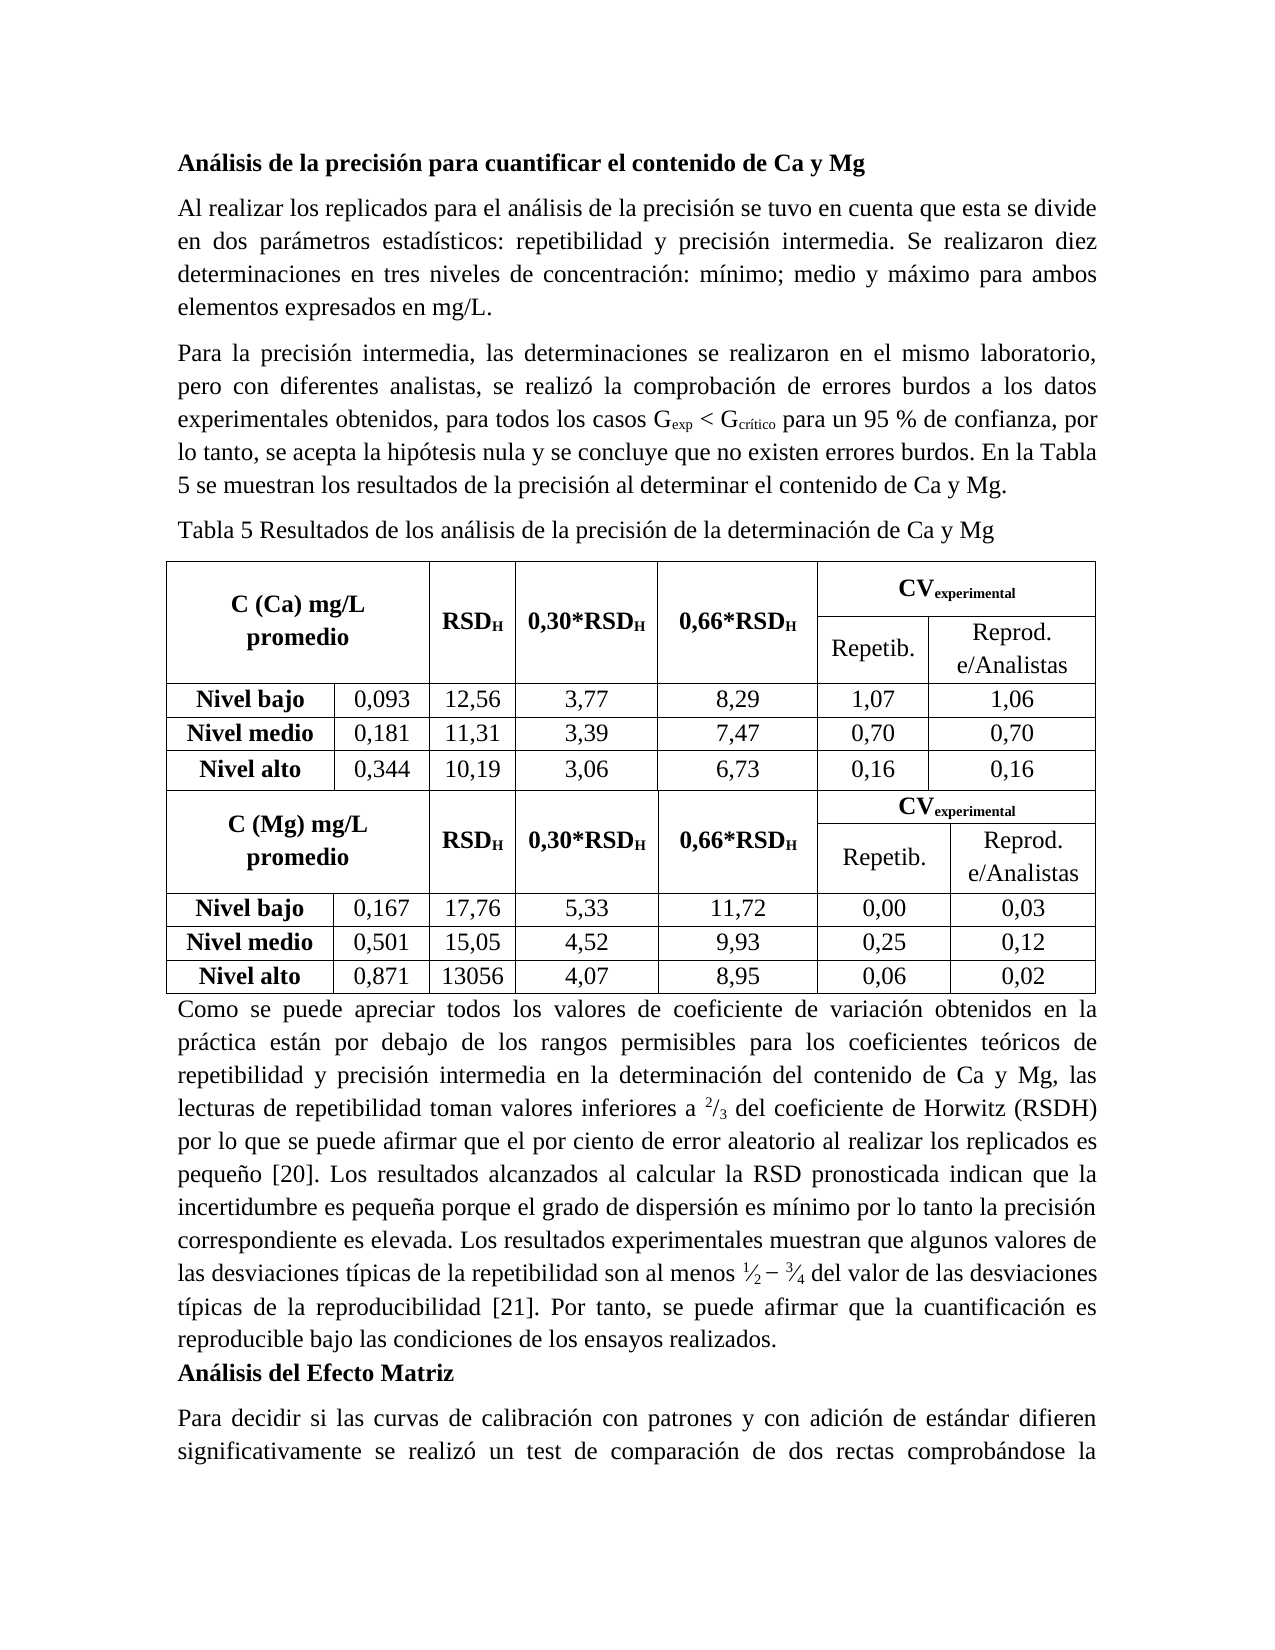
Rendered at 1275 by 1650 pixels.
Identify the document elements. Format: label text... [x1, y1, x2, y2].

table_header C (Ca) mg/L promedio [167, 562, 429, 683]
table_cell 0,06 [818, 961, 950, 993]
text Para la precisión intermedia, las determinaciones se realizaron en el mismo laboratorio, pero con diferentes analistas, se realizó la comprobación de errores burdos a los datos experimentales obtenidos, para todos los casos Gexp < Gcrítico para un 95 % de confianza, por lo tanto, se acepta la hipótesis nula y se concluye que no existen errores burdos. En la Tabla 5 se muestran los resultados de la precisión al determinar el contenido de Ca y Mg. [177, 338, 1098, 498]
table_cell 0,30*RSDH [516, 791, 658, 892]
table_cell 0,871 [334, 961, 429, 993]
text Análisis de la precisión para cuantificar el contenido de Ca y Mg [177, 148, 1098, 176]
table_cell Nivel bajo [167, 684, 334, 717]
table_cell 3,77 [516, 684, 657, 717]
table_cell 12,56 [430, 684, 515, 717]
table_header RSDH [430, 562, 515, 683]
table_cell 5,33 [516, 894, 658, 926]
table_cell 13056 [430, 961, 515, 993]
table_cell 3,06 [516, 751, 657, 790]
table_cell 0,25 [818, 927, 950, 960]
table_cell 0,16 [818, 751, 928, 790]
table_cell 8,29 [658, 684, 817, 717]
table_header 0,30*RSDH [516, 562, 657, 683]
table_cell 4,52 [516, 927, 658, 960]
table_cell 0,03 [951, 894, 1095, 926]
table_cell 0,00 [818, 894, 950, 926]
table_cell 11,72 [659, 894, 817, 926]
table_cell 11,31 [430, 718, 515, 750]
text Tabla 5 Resultados de los análisis de la precisión de la determinación de Ca y Mg [177, 515, 1098, 544]
table_cell 0,70 [929, 718, 1095, 750]
table_cell Nivel bajo [167, 894, 333, 926]
text Análisis del Efecto Matriz [177, 1358, 1098, 1386]
table_cell 6,73 [658, 751, 817, 790]
table_cell 3,39 [516, 718, 657, 750]
table_cell 0,344 [335, 751, 429, 790]
table_cell Repetib. [818, 824, 950, 892]
table_cell 10,19 [430, 751, 515, 790]
table_cell Nivel alto [167, 961, 333, 993]
table_header CVexperimental [818, 562, 1095, 616]
table_cell 0,16 [929, 751, 1095, 790]
table_cell Nivel medio [167, 718, 334, 750]
table_cell 0,70 [818, 718, 928, 750]
table_cell Nivel alto [167, 751, 334, 790]
table_cell Repetib. [818, 617, 928, 683]
text Al realizar los replicados para el análisis de la precisión se tuvo en cuenta que esta se divide en dos parámetros estadísticos: repetibilidad y precisión intermedia. Se realizaron diez determinaciones en tres niveles de concentración: mínimo; medio y máximo para ambos elementos expresados en mg/L. [177, 193, 1098, 321]
table_cell 9,93 [659, 927, 817, 960]
table_cell CVexperimental [818, 791, 1095, 823]
table_cell 4,07 [516, 961, 658, 993]
table_cell 0,12 [951, 927, 1095, 960]
table_cell 0,181 [335, 718, 429, 750]
text Como se puede apreciar todos los valores de coeficiente de variación obtenidos en la práctica están por debajo de los rangos permisibles para los coeficientes teóricos de repetibilidad y precisión intermedia en la determinación del contenido de Ca y Mg, las lecturas de repetibilidad toman valores inferiores a 2/3 del coeficiente de Horwitz (RSDH) por lo que se puede afirmar que el por ciento de error aleatorio al realizar los replicados es pequeño [20]. Los resultados alcanzados al calcular la RSD pronosticada indican que la incertidumbre es pequeña porque el grado de dispersión es mínimo por lo tanto la precisión correspondiente es elevada. Los resultados experimentales muestran que algunos valores de las desviaciones típicas de la repetibilidad son al menos 1⁄2 − 3⁄4 del valor de las desviaciones típicas de la reproducibilidad [21]. Por tanto, se puede afirmar que la cuantificación es reproducible bajo las condiciones de los ensayos realizados. [177, 994, 1098, 1353]
table_cell Reprod. e/Analistas [929, 617, 1095, 683]
table_cell C (Mg) mg/L promedio [167, 791, 429, 892]
table_cell 7,47 [658, 718, 817, 750]
table_cell 17,76 [430, 894, 515, 926]
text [177, 1403, 1098, 1465]
table_cell Nivel medio [167, 927, 333, 960]
table_cell 1,06 [929, 684, 1095, 717]
table_cell 0,02 [951, 961, 1095, 993]
table_cell RSDH [430, 791, 515, 892]
table_cell 0,167 [334, 894, 429, 926]
table_cell 15,05 [430, 927, 515, 960]
table_cell 0,093 [335, 684, 429, 717]
table_cell 0,66*RSDH [659, 791, 817, 892]
table_header 0,66*RSDH [658, 562, 817, 683]
table_cell 8,95 [659, 961, 817, 993]
table_cell 1,07 [818, 684, 928, 717]
table_cell Reprod. e/Analistas [951, 824, 1095, 892]
table_cell 0,501 [334, 927, 429, 960]
